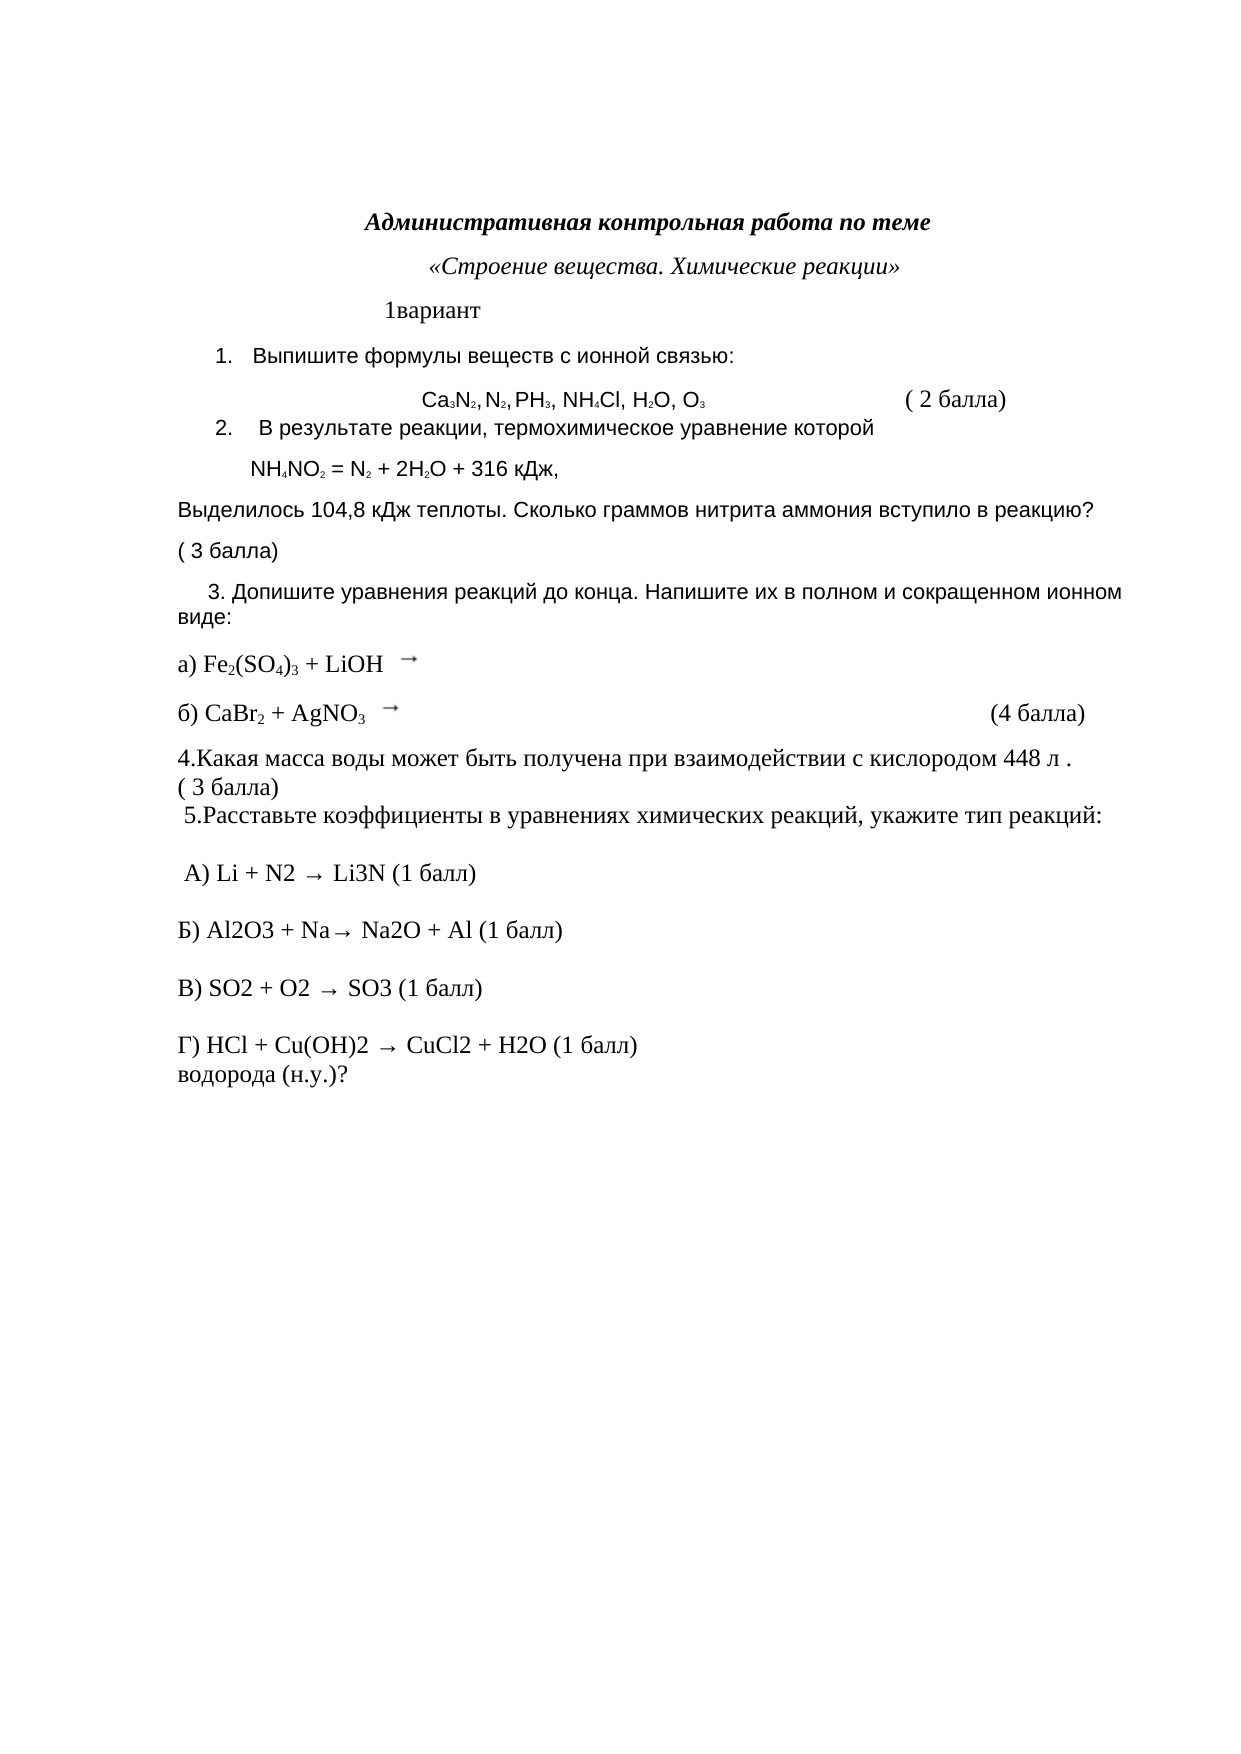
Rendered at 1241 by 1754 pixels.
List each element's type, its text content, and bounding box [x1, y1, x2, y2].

text Г) HCl + Cu(OH)2 → CuCl2 + H2O (1 балл) [177, 1030, 1152, 1059]
text Выделилось 104,8 кДж теплоты. Сколько граммов нитрита аммония вступило в реакцию? [177, 497, 1152, 522]
text 3. Допишите уравнения реакций до конца. Напишите их в полном и сокращенном ионном виде: [177, 578, 1152, 629]
text Б) Al2O3 + Na→ Na2O + Al (1 балл) [177, 915, 1152, 944]
list В результате реакции, термохимическое уравнение которой [215, 415, 1152, 440]
text 4.Какая масса воды может быть получена при взаимодействии с кислородом 448 л . [177, 743, 1152, 772]
picture [389, 644, 428, 673]
text б) СaВr2 + АgNO3 (4 балла) [177, 694, 1152, 727]
text 5.Расставьте коэффициенты в уравнениях химических реакций, укажите тип реакций: [177, 800, 1152, 829]
text А) Li + N2 → Li3N (1 балл) [177, 858, 1152, 887]
text ( 3 балла) [177, 538, 1152, 563]
text ( 3 балла) [177, 772, 1152, 800]
text В) SO2 + O2 → SO3 (1 балл) [177, 973, 1152, 1002]
text Ca3N2, N2, PH3, NH4Cl, H2O, O3 ( 2 балла) [421, 384, 1152, 413]
list Выпишите формулы веществ с ионной связью: [215, 343, 1152, 368]
text 1вариант [384, 296, 1152, 324]
text NH4NO2 = N2 + 2H2O + 316 кДж, [177, 456, 1152, 481]
text водорода (н.у.)? [177, 1059, 1152, 1088]
text а) Fe2(SO4)3 + LiOH [177, 644, 1152, 678]
text «Строение вещества. Химические реакции» [177, 251, 1152, 280]
text Административная контрольная работа по теме [177, 207, 1152, 236]
picture [371, 693, 409, 722]
